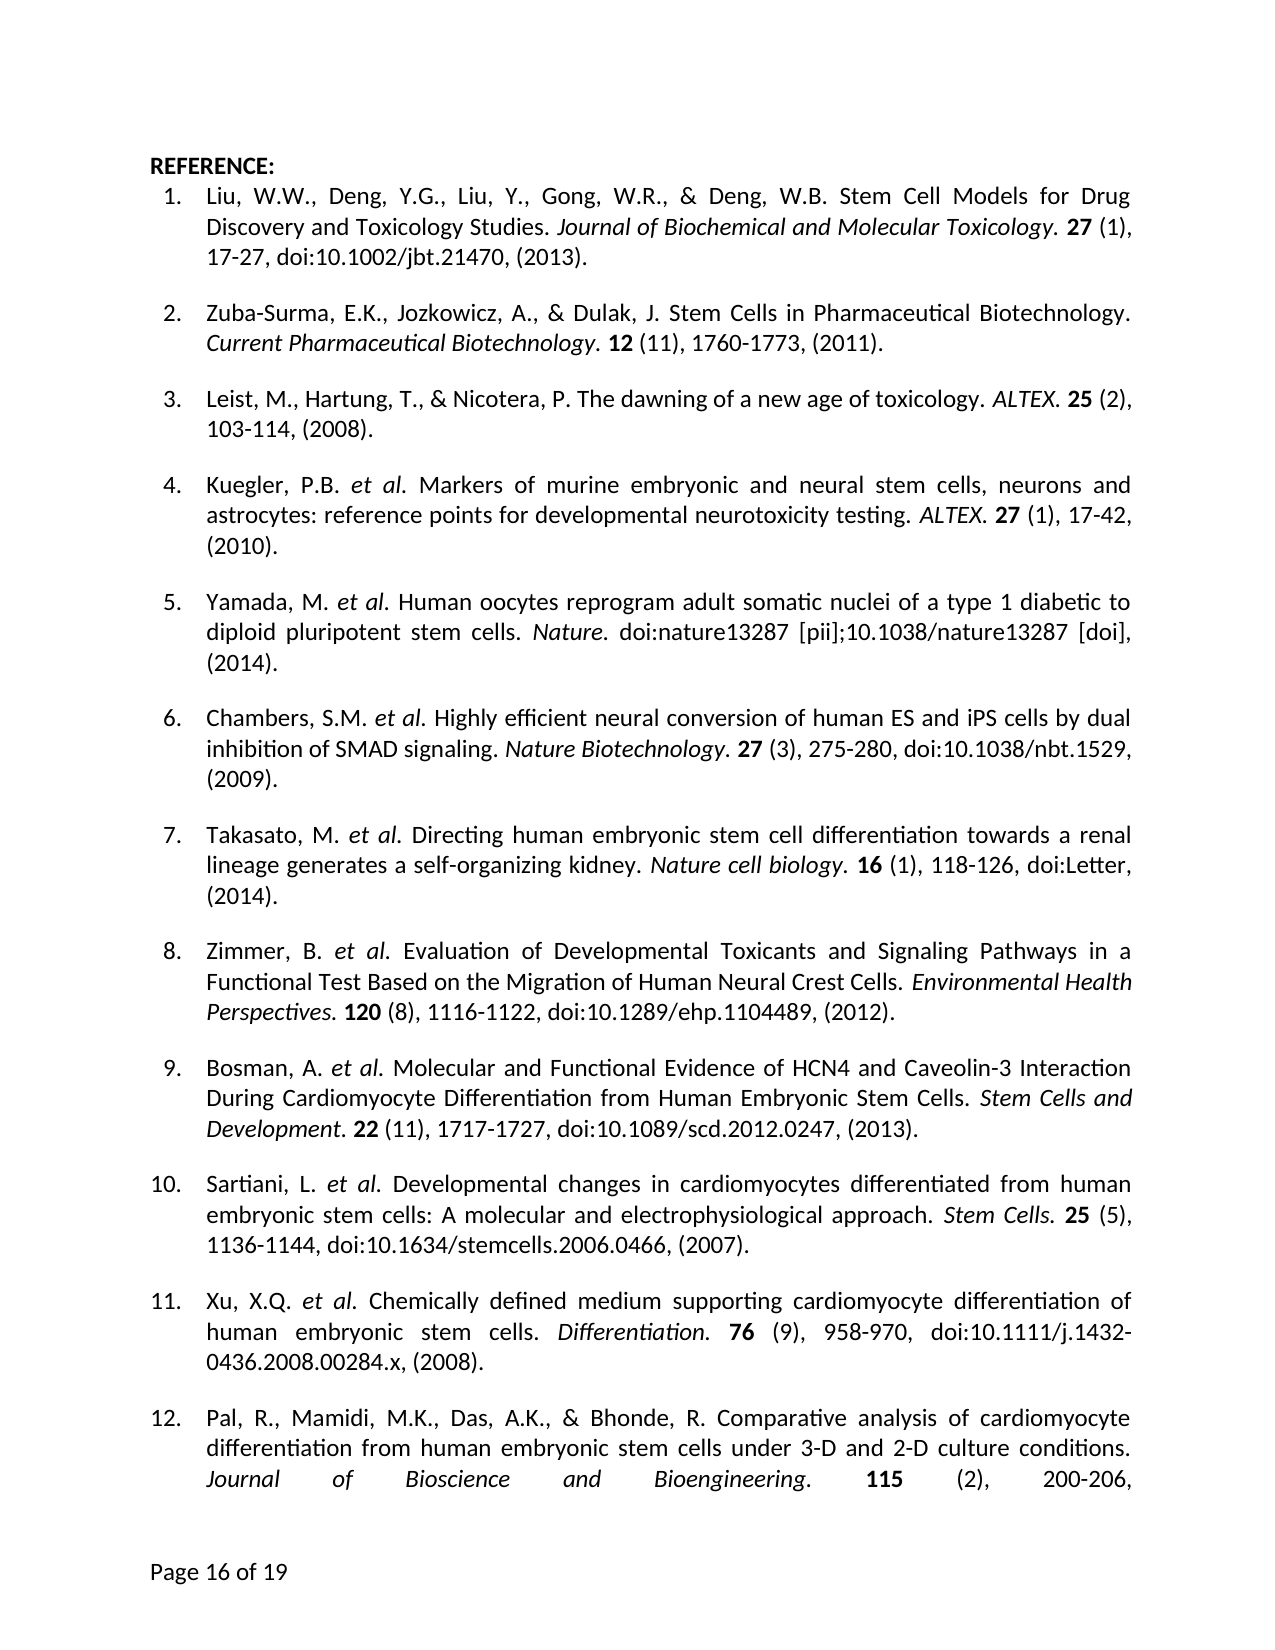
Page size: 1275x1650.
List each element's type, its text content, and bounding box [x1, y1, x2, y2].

text 6. Chambers, S.M. et al. Highly efficient neural conversion of human ES and iPS cells by dual inhibition of SMAD signaling. Nature Biotechnology. 27 (3), 275-280, doi:10.1038/nbt.1529, (2009). [150, 702, 1132, 794]
text 4. Kuegler, P.B. et al. Markers of murine embryonic and neural stem cells, neurons and astrocytes: reference points for developmental neurotoxicity testing. ALTEX. 27 (1), 17-42, (2010). [150, 469, 1132, 561]
text 7. Takasato, M. et al. Directing human embryonic stem cell differentiation towards a renal lineage generates a self-organizing kidney. Nature cell biology. 16 (1), 118-126, doi:Letter, (2014). [150, 819, 1132, 910]
text 1. Liu, W.W., Deng, Y.G., Liu, Y., Gong, W.R., & Deng, W.B. Stem Cell Models for Drug Discovery and Toxicology Studies. Journal of Biochemical and Molecular Toxicology. 27 (1), 17-27, doi:10.1002/jbt.21470, (2013). [150, 181, 1132, 272]
text 5. Yamada, M. et al. Human oocytes reprogram adult somatic nuclei of a type 1 diabetic to diploid pluripotent stem cells. Nature. doi:nature13287 [pii];10.1038/nature13287 [doi], (2014). [150, 586, 1132, 677]
text 8. Zimmer, B. et al. Evaluation of Developmental Toxicants and Signaling Pathways in a Functional Test Based on the Migration of Human Neural Crest Cells. Environmental Health Perspectives. 120 (8), 1116-1122, doi:10.1289/ehp.1104489, (2012). [150, 935, 1132, 1027]
text 11. Xu, X.Q. et al. Chemically defined medium supporting cardiomyocyte differentiation of human embryonic stem cells. Differentiation. 76 (9), 958-970, doi:10.1111/j.1432-0436.2008.00284.x, (2008). [150, 1285, 1132, 1377]
text 9. Bosman, A. et al. Molecular and Functional Evidence of HCN4 and Caveolin-3 Interaction During Cardiomyocyte Differentiation from Human Embryonic Stem Cells. Stem Cells and Development. 22 (11), 1717-1727, doi:10.1089/scd.2012.0247, (2013). [150, 1052, 1132, 1143]
text REFERENCE: [150, 150, 1132, 181]
text 3. Leist, M., Hartung, T., & Nicotera, P. The dawning of a new age of toxicology. ALTEX. 25 (2), 103-114, (2008). [150, 383, 1132, 444]
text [150, 1402, 1132, 1493]
text 10. Sartiani, L. et al. Developmental changes in cardiomyocytes differentiated from human embryonic stem cells: A molecular and electrophysiological approach. Stem Cells. 25 (5), 1136-1144, doi:10.1634/stemcells.2006.0466, (2007). [150, 1168, 1132, 1260]
text 2. Zuba-Surma, E.K., Jozkowicz, A., & Dulak, J. Stem Cells in Pharmaceutical Biotechnology. Current Pharmaceutical Biotechnology. 12 (11), 1760-1773, (2011). [150, 297, 1132, 358]
